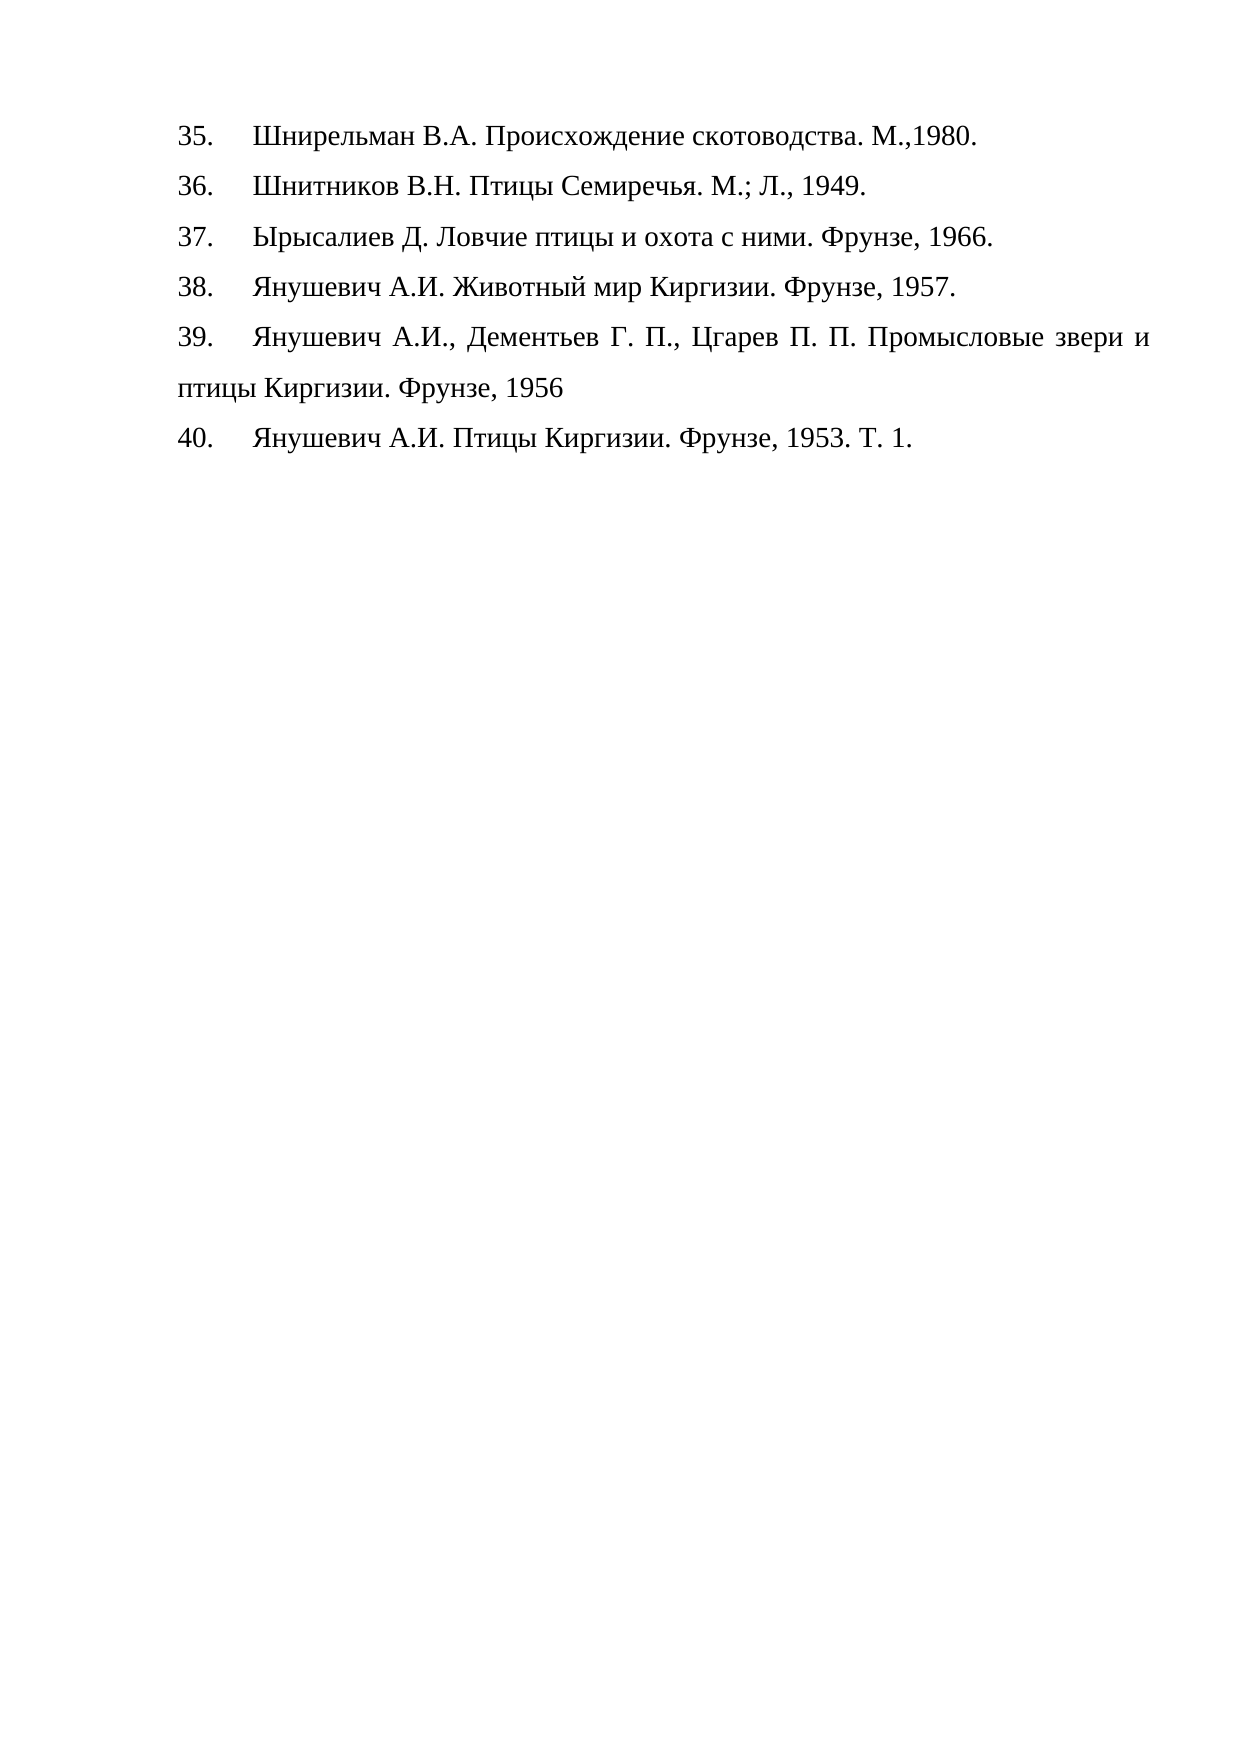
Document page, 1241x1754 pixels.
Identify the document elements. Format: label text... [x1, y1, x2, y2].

list Шнитников В.Н. Птицы Семиречья. М.; Л., 1949. [177, 168, 1152, 202]
list Ырысалиев Д. Ловчие птицы и охота с ними. Фрунзе, 1966. [177, 219, 1152, 252]
list Шнирельман В.А. Происхождение скотоводства. М.,1980. [177, 118, 1152, 152]
list Янушевич А.И. Птицы Киргизии. Фрунзе, 1953. Т. 1. [177, 420, 1152, 453]
list Янушевич А.И. Животный мир Киргизии. Фрунзе, 1957. [177, 269, 1152, 303]
list Янушевич А.И., Дементьев Г. П., Цгарев П. П. Промысловые звери и птицы Киргизии. Фрунзе, 1956 [177, 319, 1152, 403]
